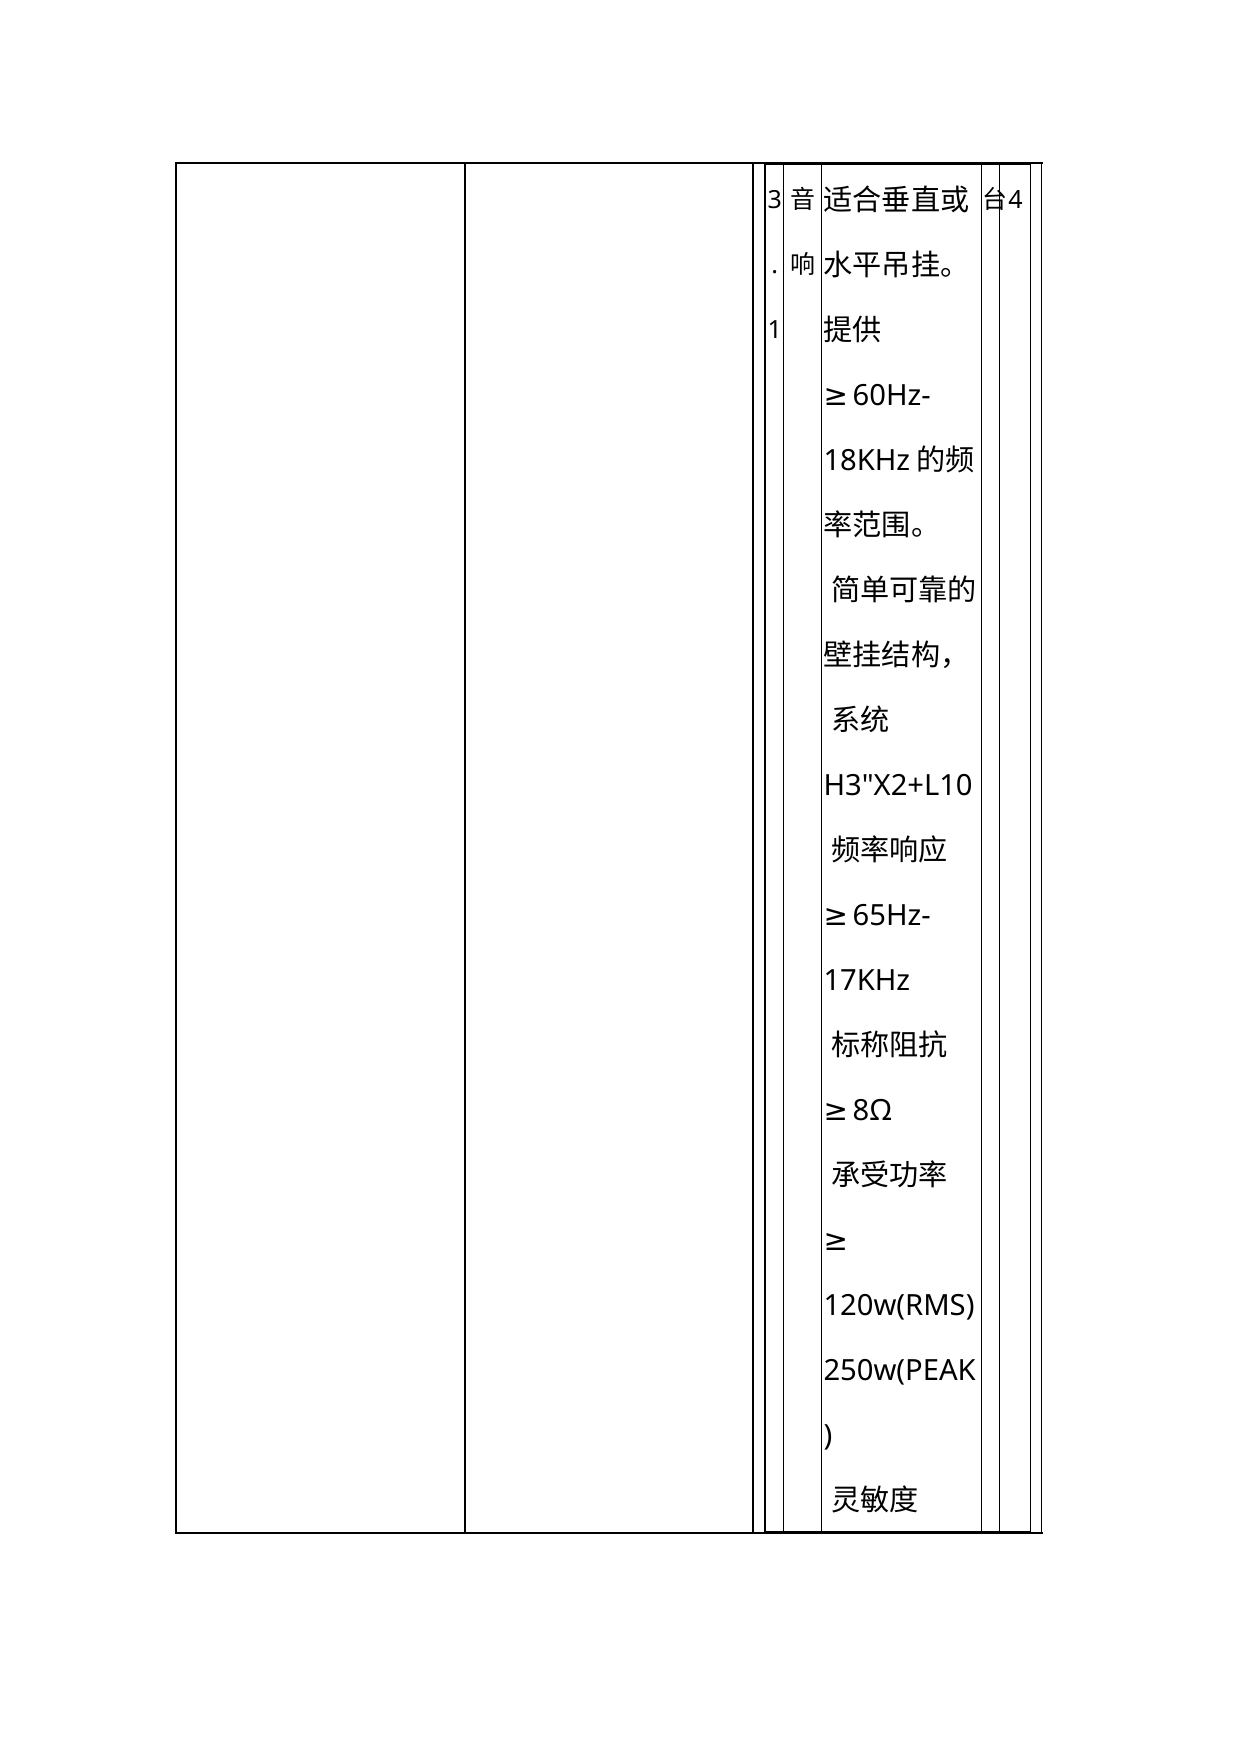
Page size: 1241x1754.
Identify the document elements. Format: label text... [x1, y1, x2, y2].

table_cell [754, 164, 764, 1532]
table_cell 1 [177, 164, 464, 1532]
table_cell [784, 165, 821, 1531]
table_cell [466, 164, 752, 1532]
table_cell [1031, 164, 1041, 1532]
table_cell [822, 165, 981, 1531]
table_cell [766, 165, 783, 1531]
